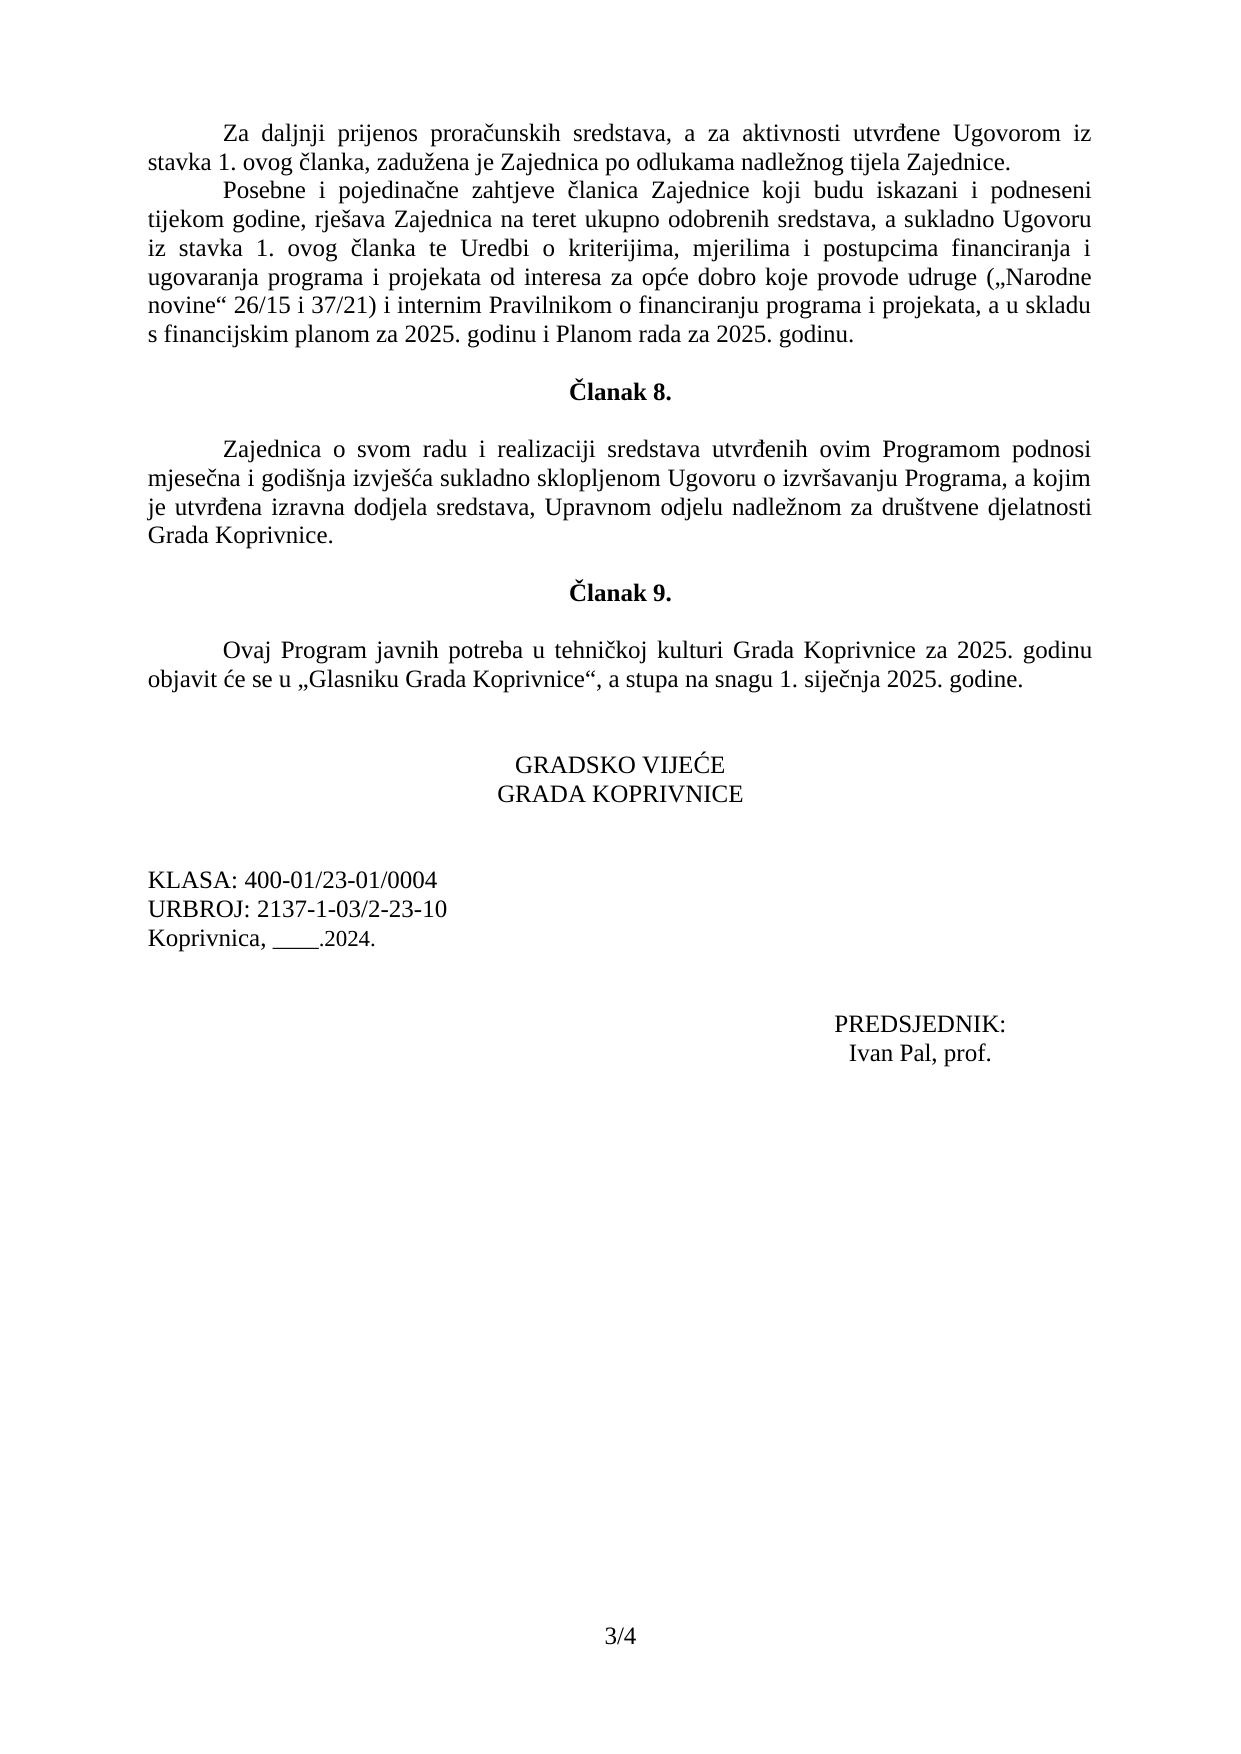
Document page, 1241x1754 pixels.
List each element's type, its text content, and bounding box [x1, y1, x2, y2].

text Ivan Pal, prof. [748, 1038, 1093, 1067]
text Koprivnica, ____.2024. [148, 923, 1093, 952]
text Za daljnji prijenos proračunskih sredstava, a za aktivnosti utvrđene Ugovorom iz stavka 1. ovog članka, zadužena je Zajednica po odlukama nadležnog tijela Zajednice. [148, 118, 1093, 176]
text KLASA: 400-01/23-01/0004 [148, 866, 1093, 894]
text Ovaj Program javnih potreba u tehničkoj kulturi Grada Koprivnice za 2025. godinu objavit će se u „Glasniku Grada Koprivnice“, a stupa na snagu 1. siječnja 2025. godine. [148, 636, 1093, 693]
text Posebne i pojedinačne zahtjeve članica Zajednice koji budu iskazani i podneseni tijekom godine, rješava Zajednica na teret ukupno odobrenih sredstava, a sukladno Ugovoru iz stavka 1. ovog članka te Uredbi o kriterijima, mjerilima i postupcima financiranja i ugovaranja programa i projekata od interesa za opće dobro koje provode udruge („Narodne novine“ 26/15 i 37/21) i internim Pravilnikom o financiranju programa i projekata, a u skladu s financijskim planom za 2025. godinu i Planom rada za 2025. godinu. [148, 176, 1093, 348]
text URBROJ: 2137-1-03/2-23-10 [148, 894, 1093, 923]
text Zajednica o svom radu i realizaciji sredstava utvrđenih ovim Programom podnosi mjesečna i godišnja izvješća sukladno sklopljenom Ugovoru o izvršavanju Programa, a kojim je utvrđena izravna dodjela sredstava, Upravnom odjelu nadležnom za društvene djelatnosti Grada Koprivnice. [148, 434, 1093, 549]
text Članak 9. [148, 578, 1093, 607]
text Članak 8. [148, 377, 1093, 406]
text PREDSJEDNIK: [748, 1009, 1093, 1038]
text GRADA KOPRIVNICE [148, 779, 1093, 808]
text GRADSKO VIJEĆE [148, 751, 1093, 779]
